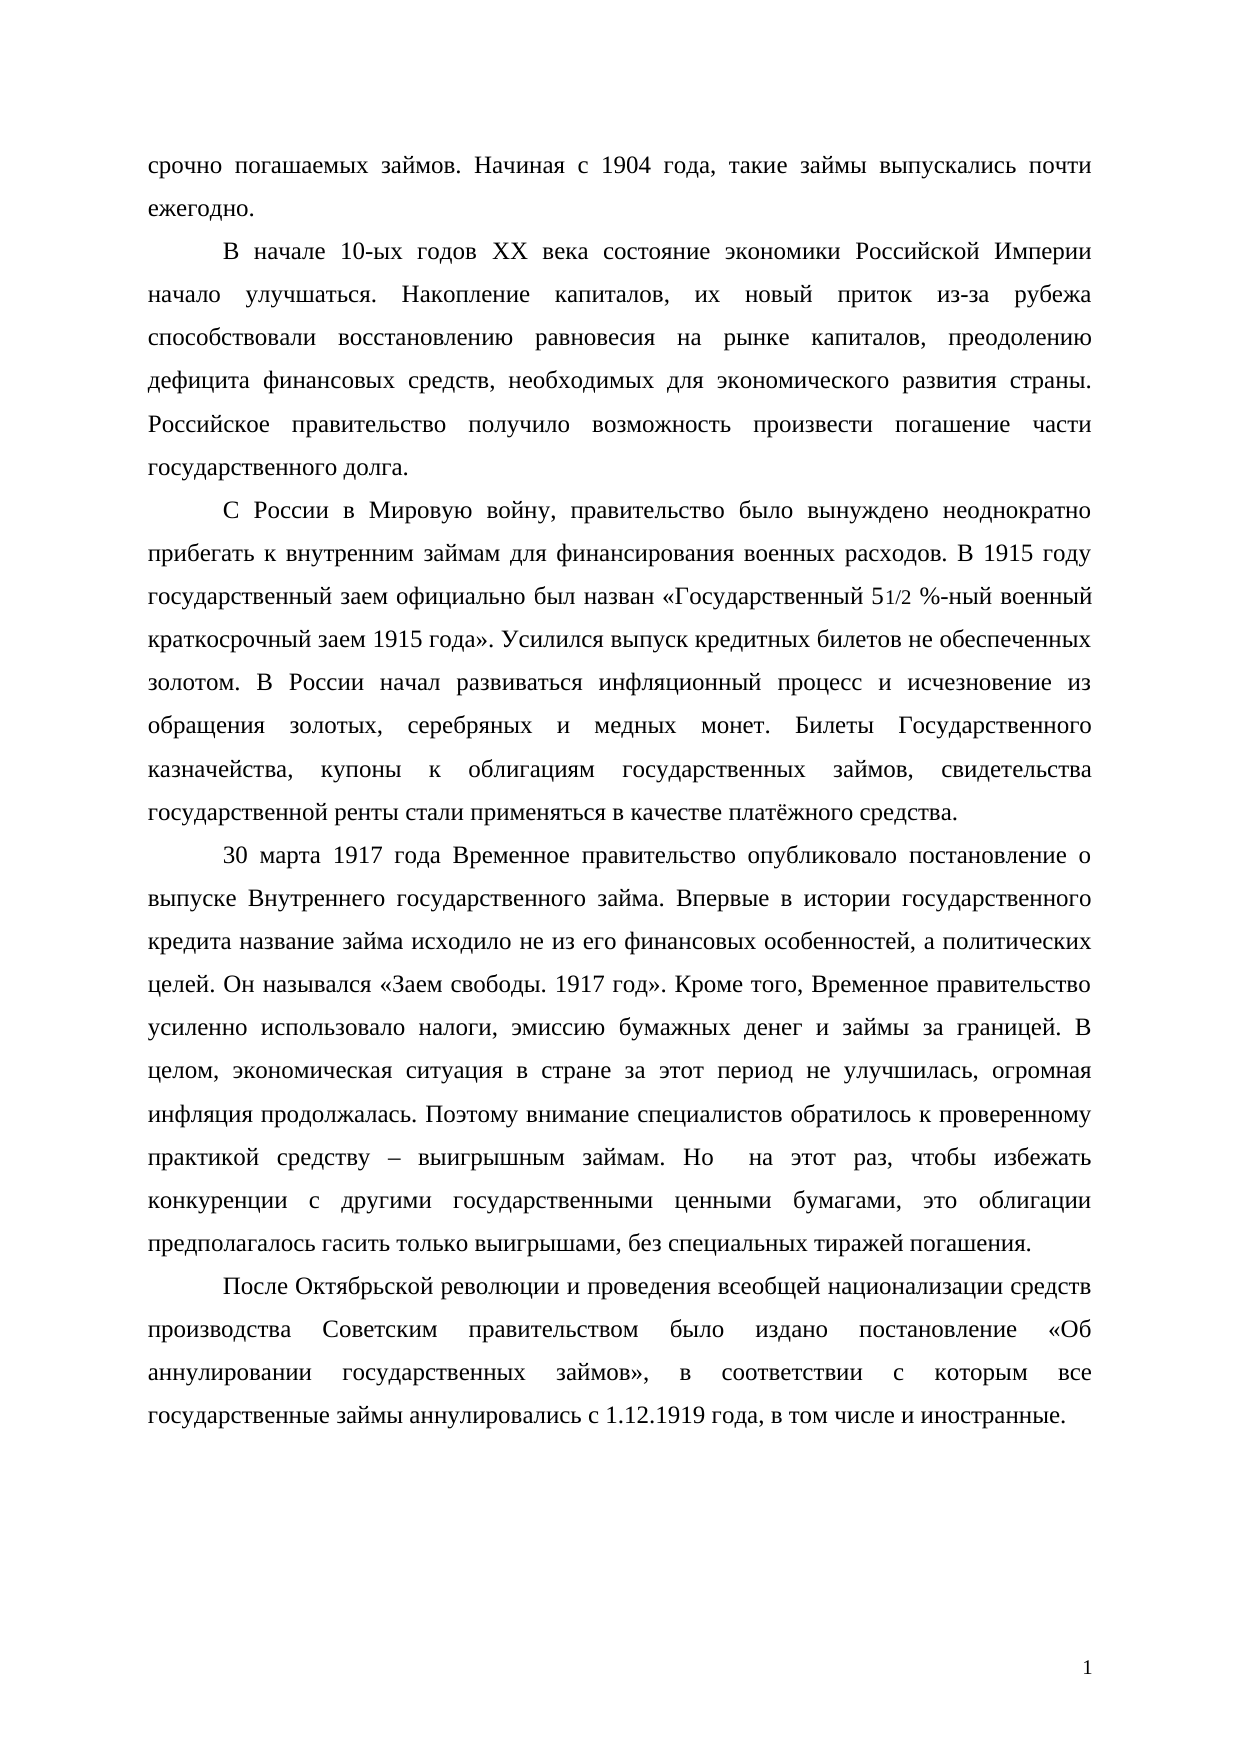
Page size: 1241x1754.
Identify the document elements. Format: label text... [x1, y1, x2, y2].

text срочно погашаемых займов. Начиная с 1904 года, такие займы выпускались почти ежегодно. [148, 150, 1092, 222]
text После Октябрьской революции и проведения всеобщей национализации средств производства Советским правительством было издано постановление «Об аннулировании государственных займов», в соответствии с которым все государственные займы аннулировались с 1.12.1919 года, в том числе и иностранные. [148, 1271, 1092, 1429]
text С России в Мировую войну, правительство было вынуждено неоднократно прибегать к внутренним займам для финансирования военных расходов. В 1915 году государственный заем официально был назван «Государственный 51/2 %-ный военный краткосрочный заем 1915 года». Усилился выпуск кредитных билетов не обеспеченных золотом. В России начал развиваться инфляционный процесс и исчезновение из обращения золотых, серебряных и медных монет. Билеты Государственного казначейства, купоны к облигациям государственных займов, свидетельства государственной ренты стали применяться в качестве платёжного средства. [148, 495, 1092, 826]
text 30 марта 1917 года Временное правительство опубликовало постановление о выпуске Внутреннего государственного займа. Впервые в истории государственного кредита название займа исходило не из его финансовых особенностей, а политических целей. Он назывался «Заем свободы. 1917 год». Кроме того, Временное правительство усиленно использовало налоги, эмиссию бумажных денег и займы за границей. В целом, экономическая ситуация в стране за этот период не улучшилась, огромная инфляция продолжалась. Поэтому внимание специалистов обратилось к проверенному практикой средству – выигрышным займам. Но на этот раз, чтобы избежать конкуренции с другими государственными ценными бумагами, это облигации предполагалось гасить только выигрышами, без специальных тиражей погашения. [148, 840, 1092, 1257]
text В начале 10-ых годов XX века состояние экономики Российской Империи начало улучшаться. Накопление капиталов, их новый приток из-за рубежа способствовали восстановлению равновесия на рынке капиталов, преодолению дефицита финансовых средств, необходимых для экономического развития страны. Российское правительство получило возможность произвести погашение части государственного долга. [148, 236, 1092, 481]
